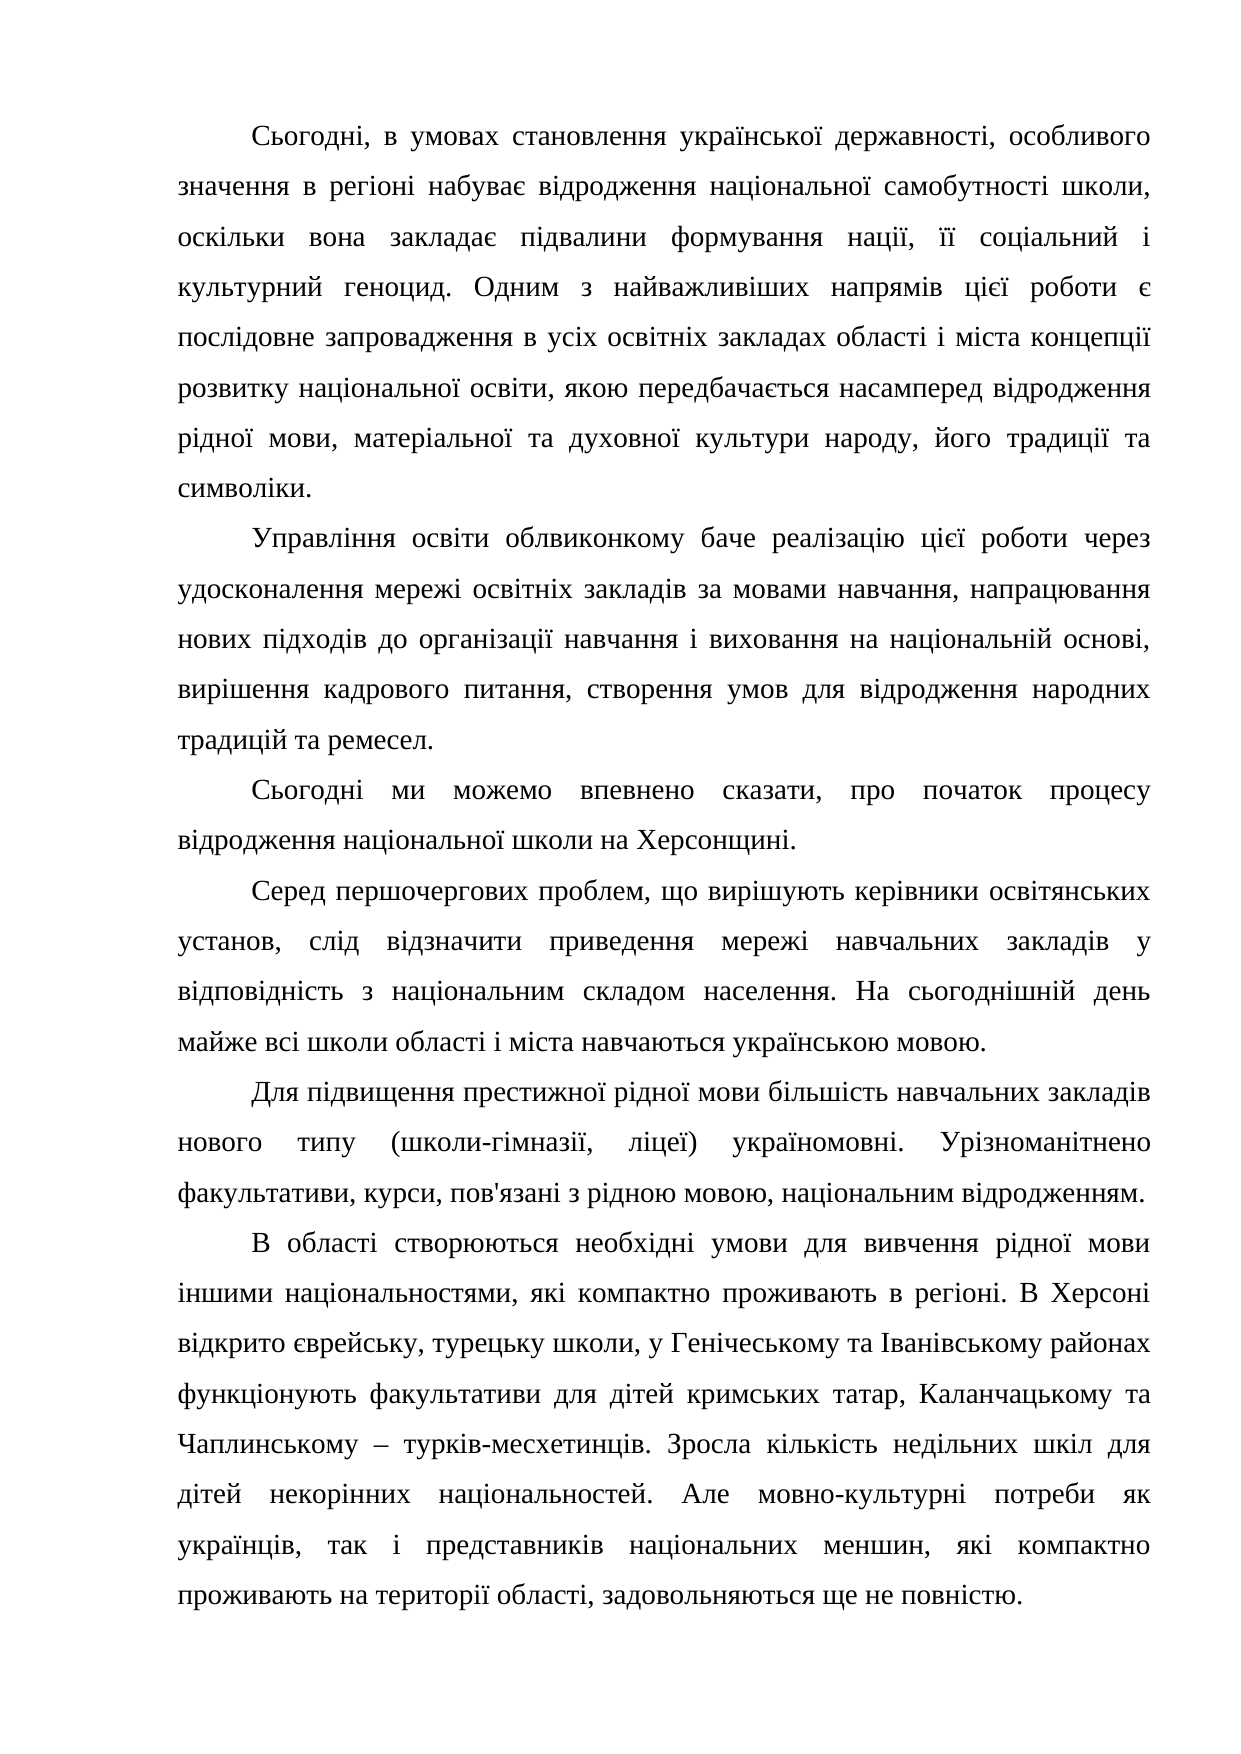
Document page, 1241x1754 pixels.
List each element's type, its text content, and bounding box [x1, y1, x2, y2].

text Сьогодні ми можемо впевнено сказати, про початок процесу відродження національної школи на Херсонщині. [177, 772, 1152, 856]
text Сьогодні, в умовах становлення української державності, особливого значення в регіоні набуває відродження національної самобутності школи, оскільки вона закладає підвалини формування нації, її соціальний і культурний геноцид. Одним з найважливіших напрямів цієї роботи є послідовне запровадження в усіх освітніх закладах області і міста концепції розвитку національної освіти, якою передбачається насамперед відродження рідної мови, матеріальної та духовної культури народу, його традиції та символіки. [177, 118, 1152, 504]
text В області створюються необхідні умови для вивчення рідної мови іншими національностями, які компактно проживають в регіоні. В Херсоні відкрито єврейську, турецьку школи, у Генічеському та Іванівському районах функціонують факультативи для дітей кримських татар, Каланчацькому та Чаплинському – турків-месхетинців. Зросла кількість недільних шкіл для дітей некорінних національностей. Але мовно-культурні потреби як українців, так і представників національних меншин, які компактно проживають на території області, задовольняються ще не повністю. [177, 1225, 1152, 1611]
text Серед першочергових проблем, що вирішують керівники освітянських установ, слід відзначити приведення мережі навчальних закладів у відповідність з національним складом населення. На сьогоднішній день майже всі школи області і міста навчаються українською мовою. [177, 873, 1152, 1057]
text Управління освіти облвиконкому баче реалізацію цієї роботи через удосконалення мережі освітніх закладів за мовами навчання, напрацювання нових підходів до організації навчання і виховання на національній основі, вирішення кадрового питання, створення умов для відродження народних традицій та ремесел. [177, 521, 1152, 755]
text Для підвищення престижної рідної мови більшість навчальних закладів нового типу (школи-гімназії, ліцеї) україномовні. Урізноманітнено факультативи, курси, пов'язані з рідною мовою, національним відродженням. [177, 1074, 1152, 1208]
